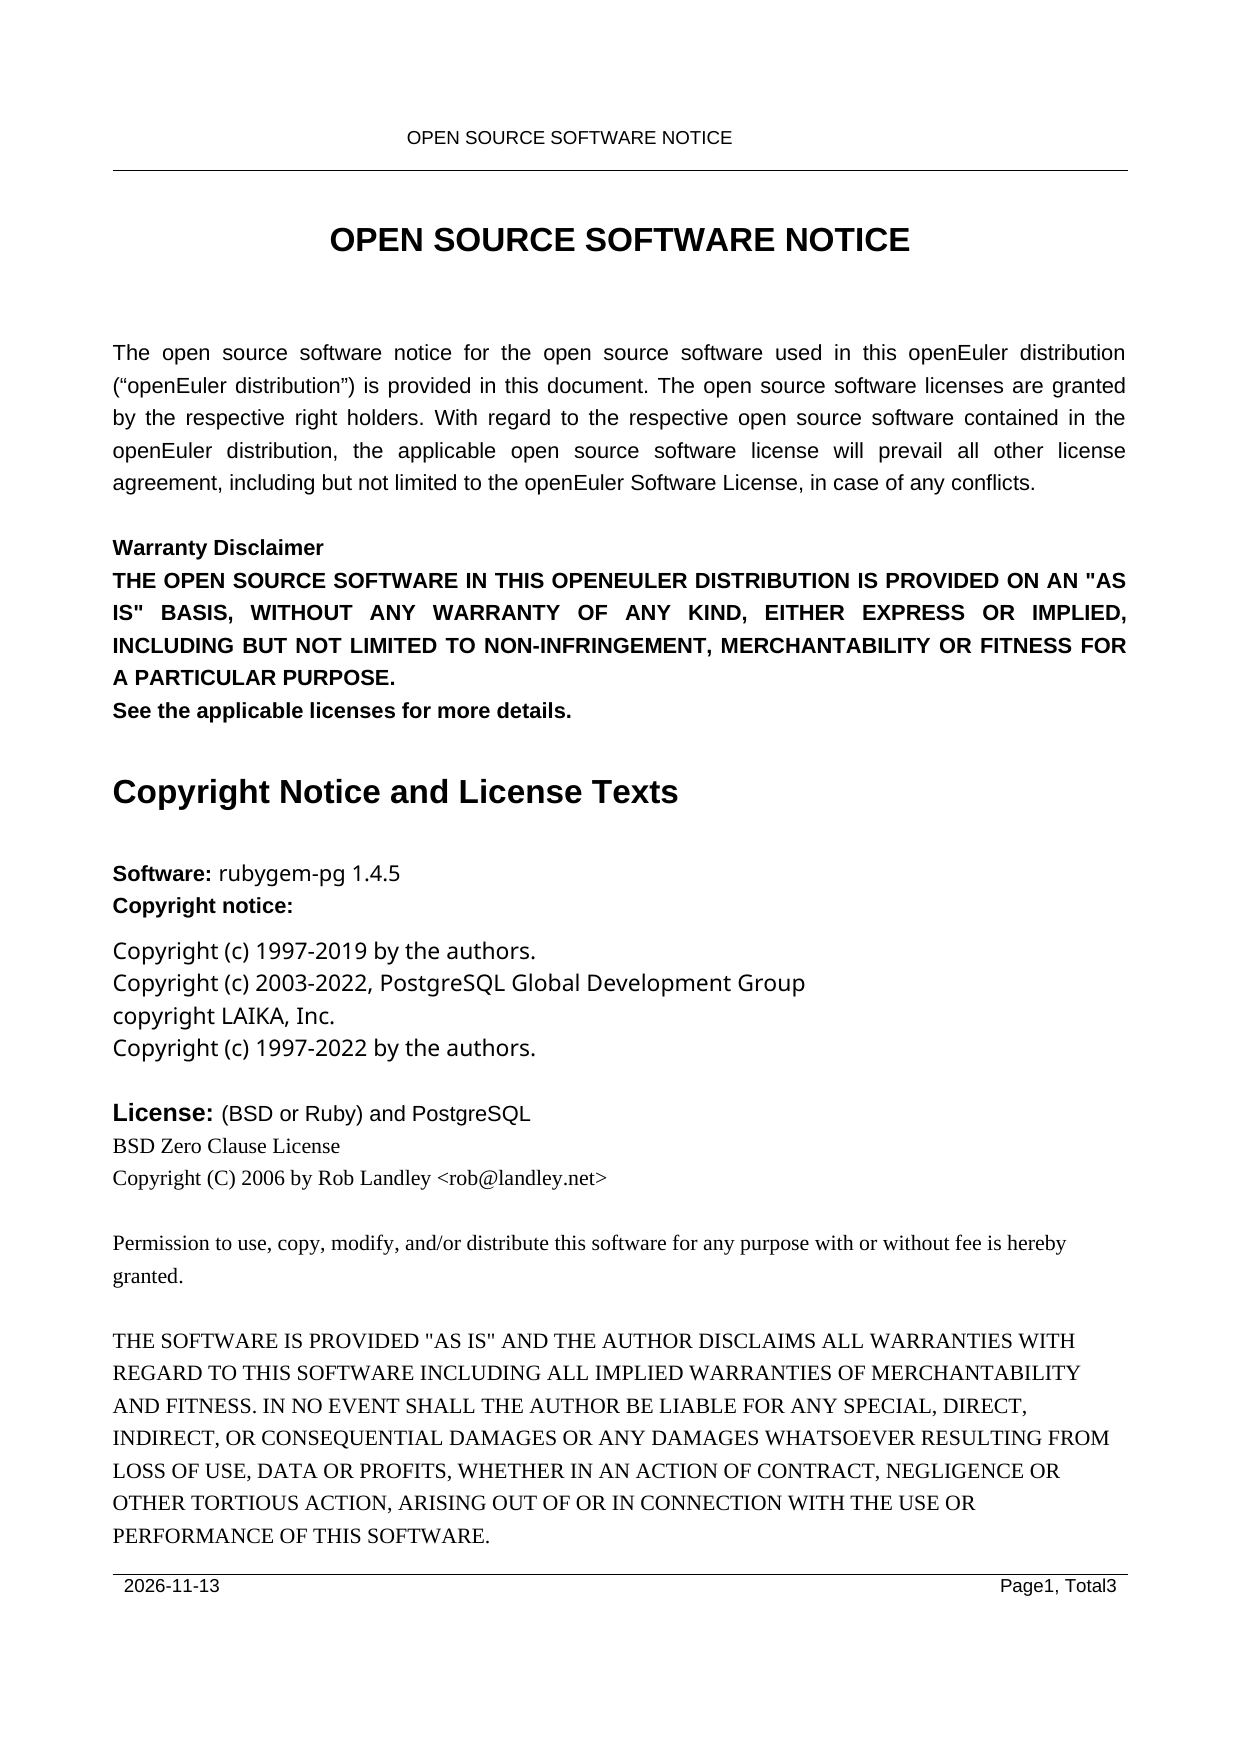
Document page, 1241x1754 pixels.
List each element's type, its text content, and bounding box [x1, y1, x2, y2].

text License: (BSD or Ruby) and PostgreSQL [112, 1096, 1128, 1129]
title Software: rubygem-pg 1.4.5 [112, 856, 1128, 889]
text Warranty Disclaimer [112, 531, 1128, 564]
text Copyright notice: [112, 889, 1128, 921]
text THE OPEN SOURCE SOFTWARE IN THIS OPENEULER DISTRIBUTION IS PROVIDED ON AN "AS IS" BASIS, WITHOUT ANY WARRANTY OF ANY KIND, EITHER EXPRESS OR IMPLIED, INCLUDING BUT NOT LIMITED TO NON-INFRINGEMENT, MERCHANTABILITY OR FITNESS FOR A PARTICULAR PURPOSE. See the applicable licenses for more details. [112, 564, 1128, 726]
text OPEN SOURCE SOFTWARE NOTICE [112, 206, 1128, 271]
text Copyright (c) 1997-2019 by the authors. Copyright (c) 2003-2022, PostgreSQL Global Development Group copyright LAIKA, Inc. Copyright (c) 1997-2022 by the authors. [112, 934, 1128, 1096]
text The open source software notice for the open source software used in this openEuler distribution (“openEuler distribution”) is provided in this document. The open source software licenses are granted by the respective right holders. With regard to the respective open source software contained in the openEuler distribution, the applicable open source software license will prevail all other license agreement, including but not limited to the openEuler Software License, in case of any conflicts. [112, 336, 1128, 499]
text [112, 1129, 1128, 1551]
text Copyright Notice and License Texts [112, 759, 1128, 824]
